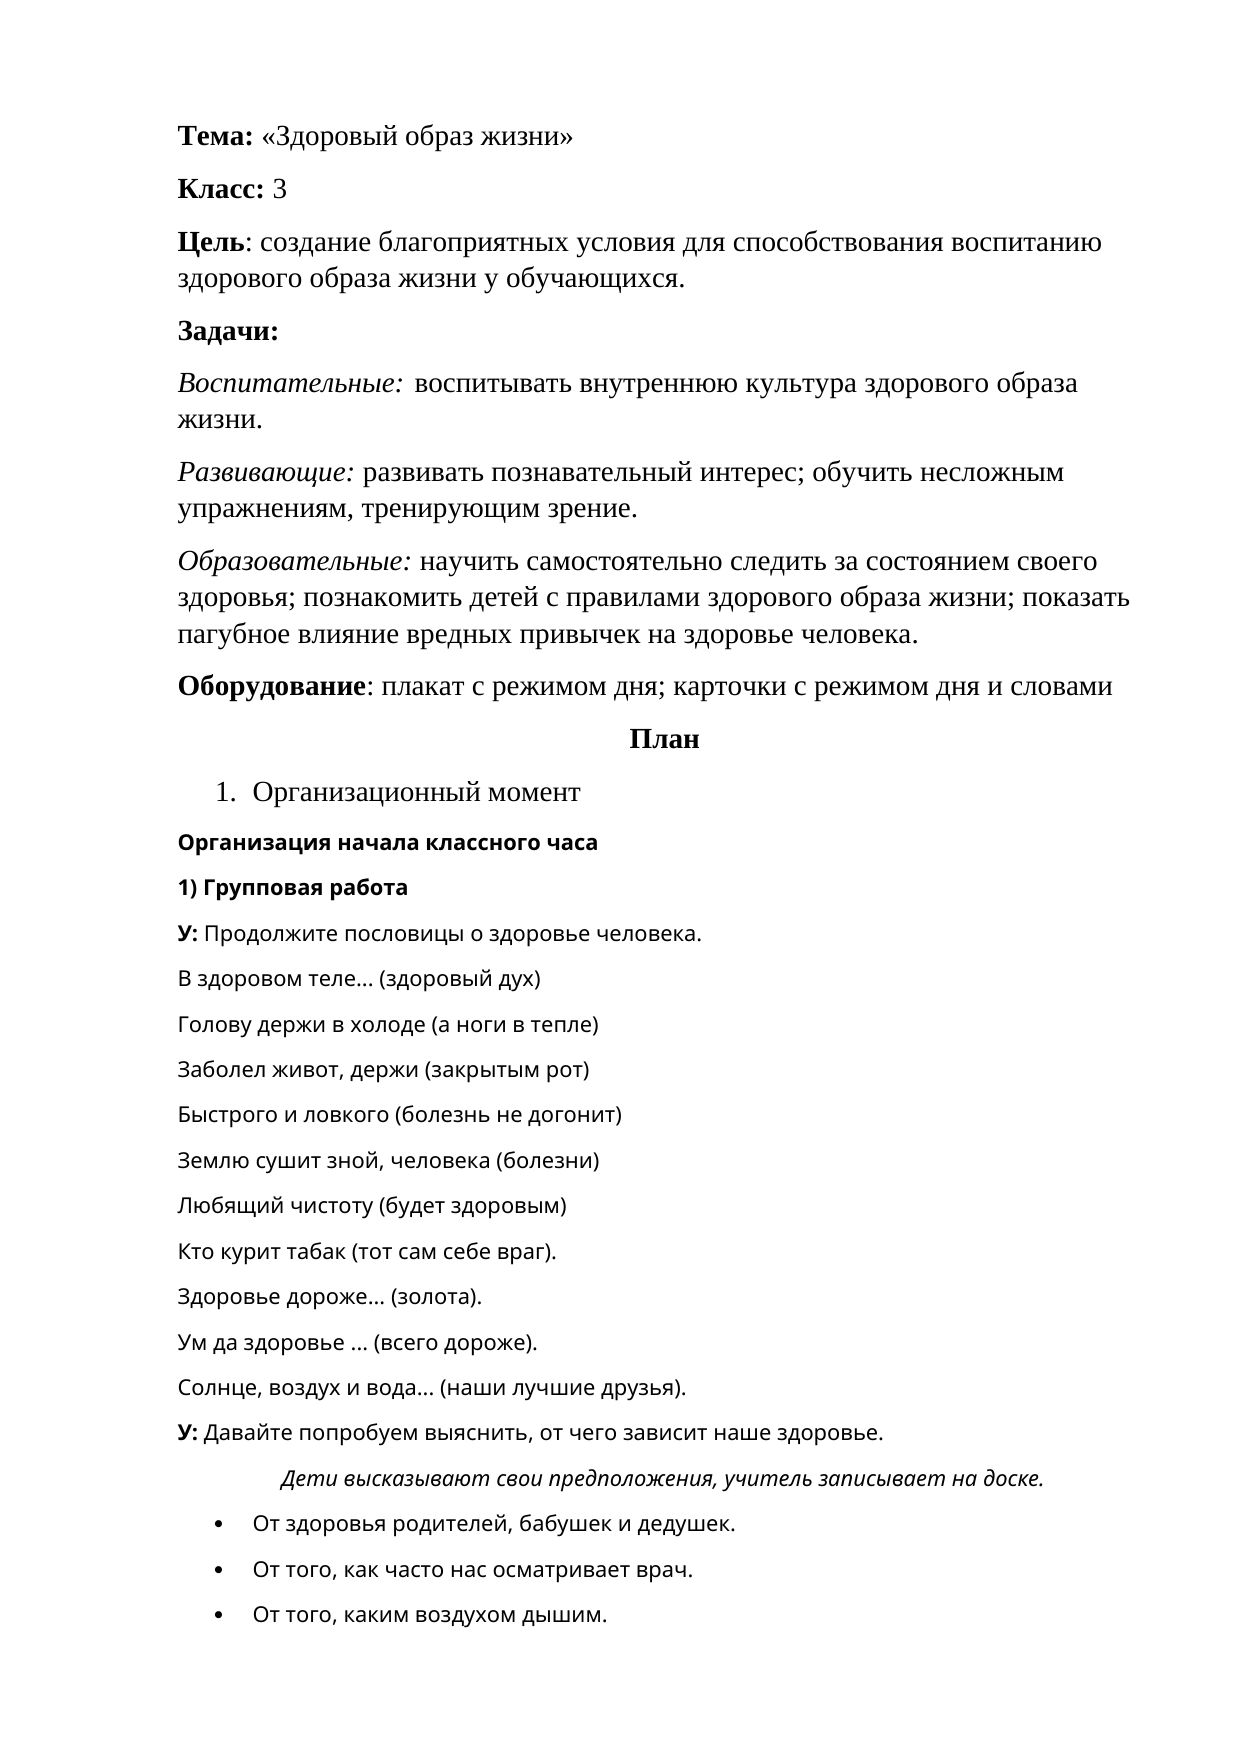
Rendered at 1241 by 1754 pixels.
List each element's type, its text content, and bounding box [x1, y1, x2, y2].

text Класс: 3 [177, 171, 1152, 204]
text Любящий чистоту (будет здоровым) [177, 1190, 1152, 1220]
text У: Продолжите пословицы о здоровье человека. [177, 918, 1152, 948]
text Организация начала классного часа [177, 827, 1152, 857]
text У: Давайте попробуем выяснить, от чего зависит наше здоровье. [177, 1417, 1152, 1447]
text Цель: создание благоприятных условия для способствования воспитанию здорового образа жизни у обучающихся. [177, 224, 1152, 293]
text 1) Групповая работа [177, 872, 1152, 902]
text Здоровье дороже... (золота). [177, 1281, 1152, 1311]
text Оборудование: плакат с режимом дня; карточки с режимом дня и словами [177, 668, 1152, 702]
text Развивающие: развивать познавательный интерес; обучить несложным упражнениям, тренирующим зрение. [177, 454, 1152, 524]
text Солнце, воздух и вода... (наши лучшие друзья). [177, 1372, 1152, 1402]
text В здоровом теле... (здоровый дух) [177, 963, 1152, 993]
text Кто курит табак (тот сам себе враг). [177, 1236, 1152, 1266]
text Заболел живот, держи (закрытым рот) [177, 1054, 1152, 1084]
list От того, каким воздухом дышим. [215, 1599, 1152, 1629]
list От здоровья родителей, бабушек и дедушек. [215, 1508, 1152, 1538]
text Землю сушит зной, человека (болезни) [177, 1145, 1152, 1175]
list От того, как часто нас осматривает врач. [215, 1554, 1152, 1583]
text Голову держи в холоде (а ноги в тепле) [177, 1009, 1152, 1038]
text План [177, 721, 1152, 755]
text Тема: «Здоровый образ жизни» [177, 118, 1152, 152]
list Организационный момент [215, 774, 1152, 808]
text Воспитательные: воспитывать внутреннюю культура здорового образа жизни. [177, 366, 1152, 435]
text Образовательные: научить самостоятельно следить за состоянием своего здоровья; познакомить детей с правилами здорового образа жизни; показать пагубное влияние вредных привычек на здоровье человека. [177, 543, 1152, 649]
text Быстрого и ловкого (болезнь не догонит) [177, 1099, 1152, 1129]
text Дети высказывают свои предположения, учитель записывает на доске. [177, 1463, 1152, 1493]
text Ум да здоровье ... (всего дороже). [177, 1327, 1152, 1356]
text Задачи: [177, 313, 1152, 346]
